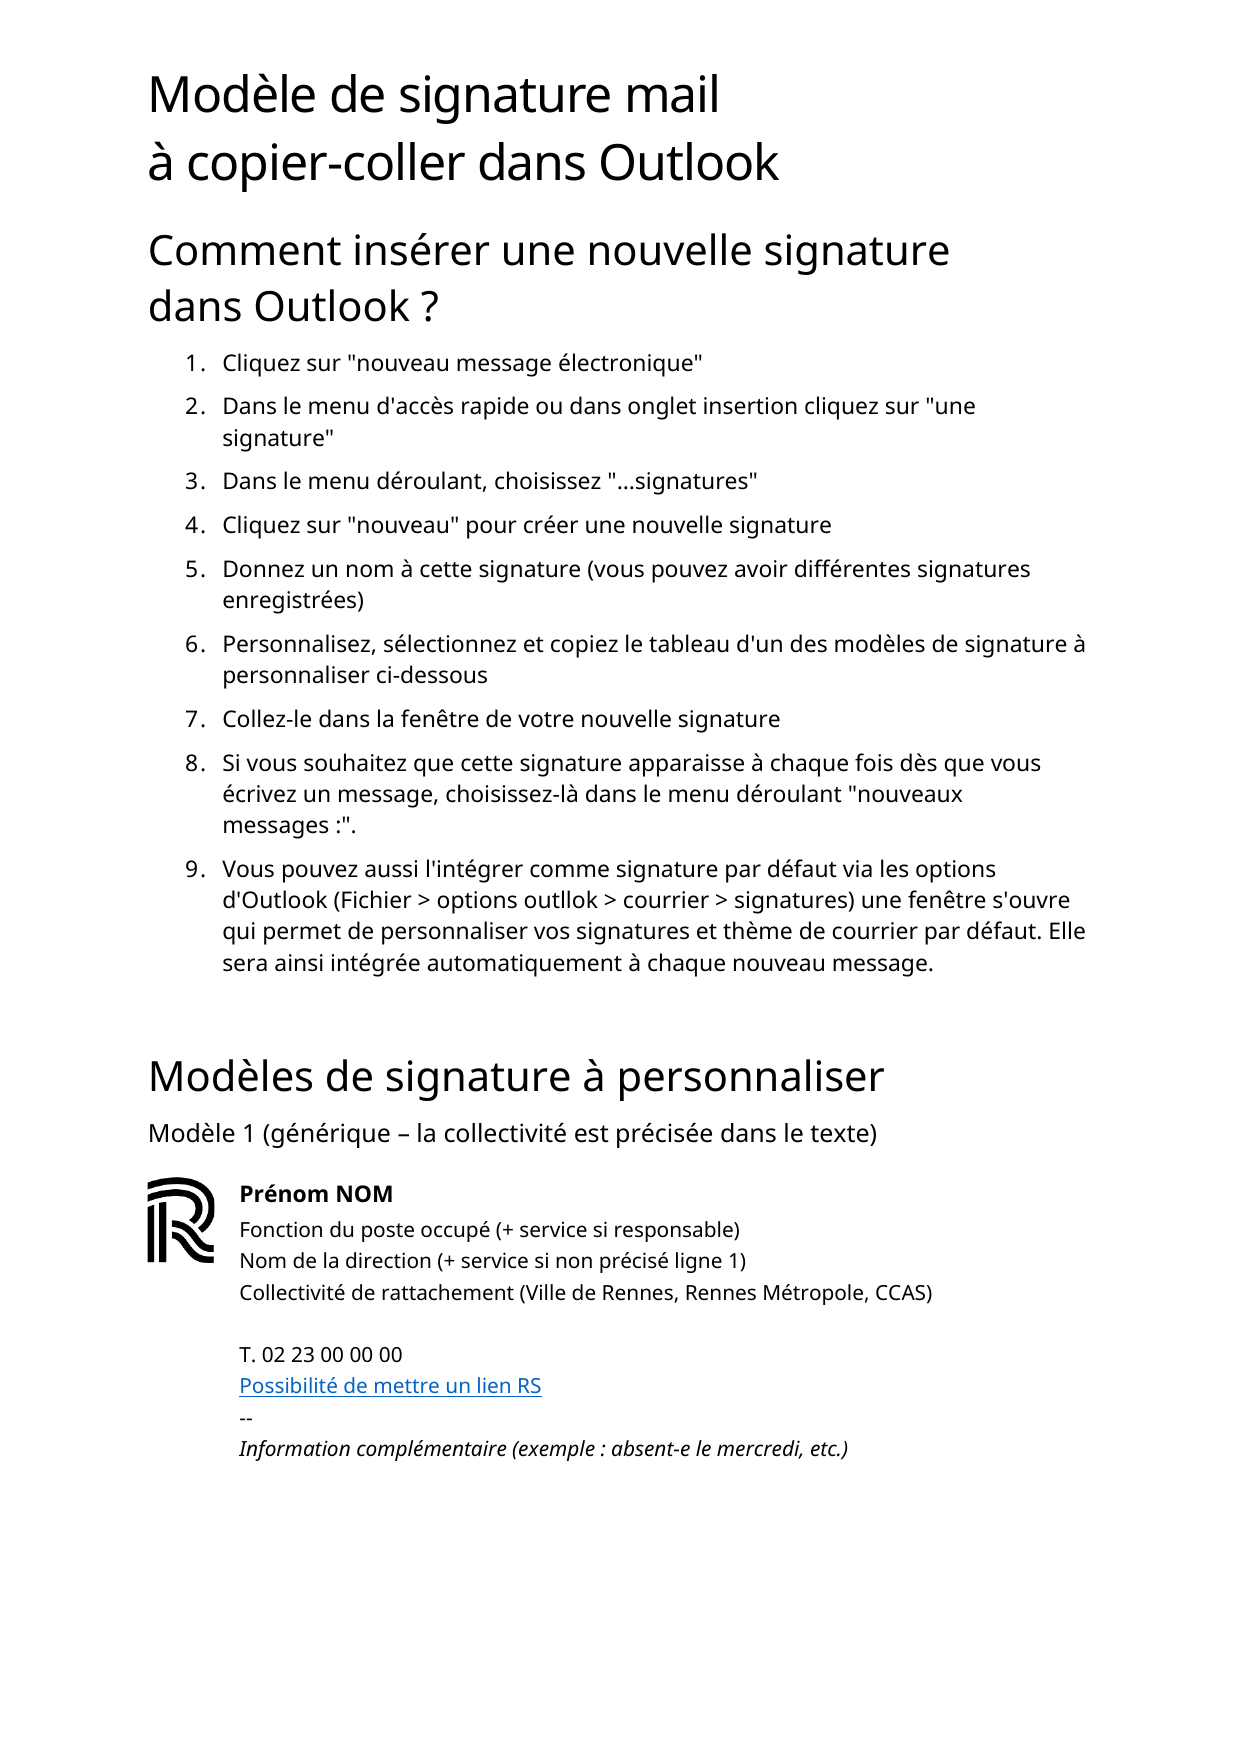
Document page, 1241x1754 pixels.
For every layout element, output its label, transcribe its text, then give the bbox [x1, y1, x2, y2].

title Modèle de signature mail [148, 59, 1093, 127]
list Cliquez sur "nouveau message électronique" [185, 346, 1093, 378]
list Collez-le dans la fenêtre de votre nouvelle signature [185, 703, 1093, 734]
list Personnalisez, sélectionnez et copiez le tableau d'un des modèles de signature à personnaliser ci-dessous [185, 628, 1093, 690]
list Dans le menu d'accès rapide ou dans onglet insertion cliquez sur "une signature" [185, 390, 1093, 453]
subtitle Modèle 1 (générique – la collectivité est précisée dans le texte) [148, 1116, 1093, 1150]
table_header [148, 1178, 221, 1465]
table_header Prénom NOM Fonction du poste occupé (+ service si responsable) Nom de la direction (+ service si non précisé ligne 1) Collectivité de rattachement (Ville de Rennes, Rennes Métropole, CCAS) T. 02 23 00 00 00 Possibilité de mettre un lien RS -- Information complémentaire (exemple : absent-e le mercredi, etc.) [221, 1178, 1093, 1465]
list Dans le menu déroulant, choisissez "…signatures" [185, 465, 1093, 496]
subtitle Modèles de signature à personnaliser [148, 1046, 1093, 1103]
list Donnez un nom à cette signature (vous pouvez avoir différentes signatures enregistrées) [185, 553, 1093, 615]
list Cliquez sur "nouveau" pour créer une nouvelle signature [185, 509, 1093, 540]
list Si vous souhaitez que cette signature apparaisse à chaque fois dès que vous écrivez un message, choisissez-là dans le menu déroulant "nouveaux messages :". [185, 746, 1093, 840]
title à copier-coller dans Outlook [148, 127, 1093, 195]
subtitle Comment insérer une nouvelle signature dans Outlook ? [148, 220, 1093, 334]
list Vous pouvez aussi l'intégrer comme signature par défaut via les options d'Outlook (Fichier > options outllok > courrier > signatures) une fenêtre s'ouvre qui permet de personnaliser vos signatures et thème de courrier par défaut. Elle sera ainsi intégrée automatiquement à chaque nouveau message. [185, 853, 1093, 978]
picture [147, 1177, 215, 1263]
